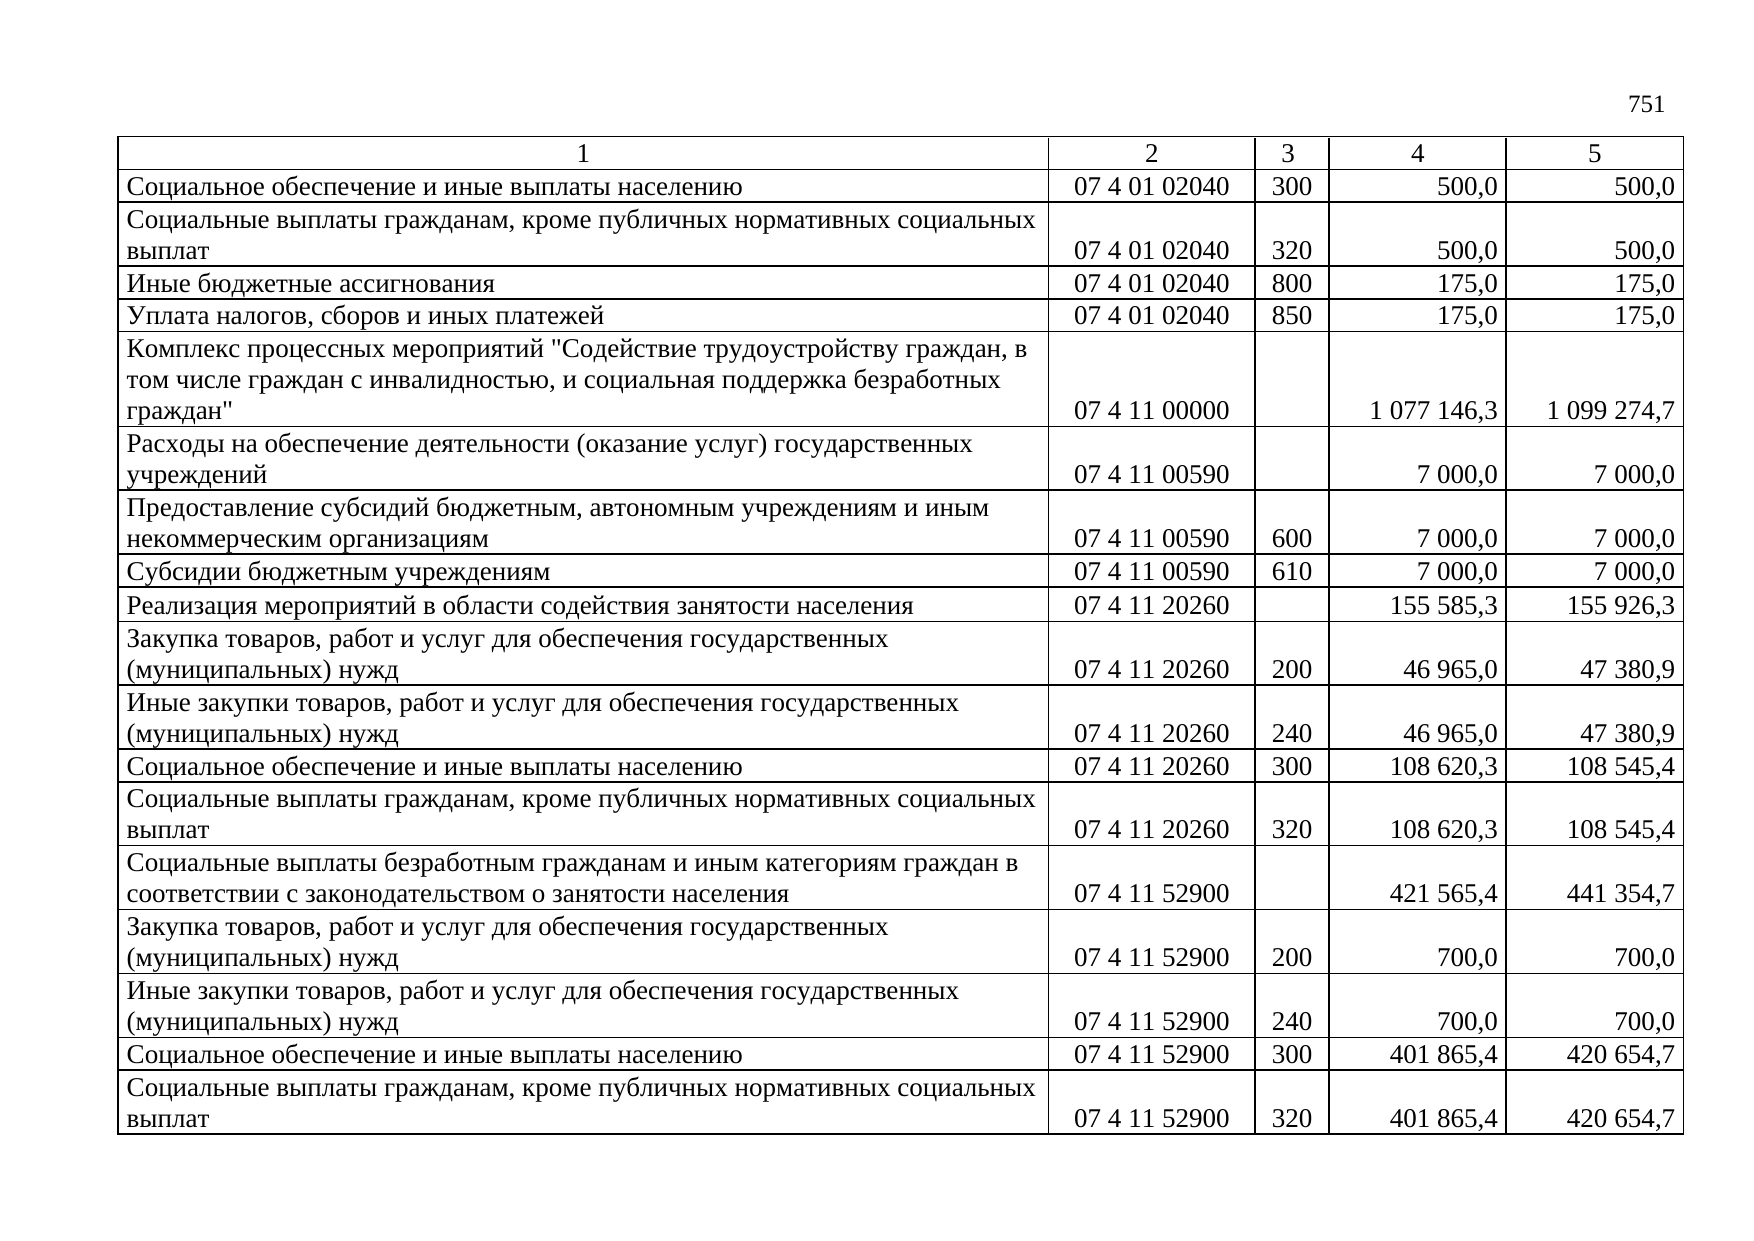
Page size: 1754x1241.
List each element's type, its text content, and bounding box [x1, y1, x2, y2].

table_header 5 [1507, 137, 1683, 168]
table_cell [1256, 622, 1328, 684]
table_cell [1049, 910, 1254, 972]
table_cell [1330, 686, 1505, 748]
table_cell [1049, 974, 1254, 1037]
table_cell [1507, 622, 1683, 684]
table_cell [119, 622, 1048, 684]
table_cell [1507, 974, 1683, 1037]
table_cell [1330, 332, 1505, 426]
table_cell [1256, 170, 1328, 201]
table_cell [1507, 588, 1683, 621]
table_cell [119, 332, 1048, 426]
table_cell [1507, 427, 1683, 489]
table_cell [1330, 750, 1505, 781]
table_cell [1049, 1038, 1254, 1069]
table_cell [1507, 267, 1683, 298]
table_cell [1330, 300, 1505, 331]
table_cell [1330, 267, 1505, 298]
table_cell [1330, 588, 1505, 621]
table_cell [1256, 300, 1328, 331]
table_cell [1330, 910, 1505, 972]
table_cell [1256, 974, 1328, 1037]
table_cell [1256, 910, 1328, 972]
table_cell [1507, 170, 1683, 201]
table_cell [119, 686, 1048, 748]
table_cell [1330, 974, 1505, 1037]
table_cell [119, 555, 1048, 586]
table_header 3 [1256, 137, 1329, 168]
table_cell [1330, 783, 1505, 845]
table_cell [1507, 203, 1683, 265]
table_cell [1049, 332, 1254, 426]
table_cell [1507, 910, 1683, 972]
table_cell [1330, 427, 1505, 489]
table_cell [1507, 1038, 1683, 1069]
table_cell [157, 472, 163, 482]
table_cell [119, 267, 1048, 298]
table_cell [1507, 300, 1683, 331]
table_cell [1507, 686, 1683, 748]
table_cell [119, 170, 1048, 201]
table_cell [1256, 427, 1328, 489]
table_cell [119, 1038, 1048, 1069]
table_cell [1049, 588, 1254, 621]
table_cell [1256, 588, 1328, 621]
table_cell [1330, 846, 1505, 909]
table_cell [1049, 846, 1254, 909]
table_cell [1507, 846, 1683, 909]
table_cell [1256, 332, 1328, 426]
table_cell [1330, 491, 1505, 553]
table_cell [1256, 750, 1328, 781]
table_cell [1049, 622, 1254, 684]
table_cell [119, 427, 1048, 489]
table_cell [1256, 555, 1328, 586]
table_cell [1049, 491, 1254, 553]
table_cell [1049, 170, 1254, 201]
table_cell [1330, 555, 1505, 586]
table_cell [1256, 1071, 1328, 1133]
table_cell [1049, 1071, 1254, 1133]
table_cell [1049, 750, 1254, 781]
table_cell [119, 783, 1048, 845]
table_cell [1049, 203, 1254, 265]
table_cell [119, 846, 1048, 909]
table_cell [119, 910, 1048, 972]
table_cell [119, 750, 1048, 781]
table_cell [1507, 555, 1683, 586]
table_header 1 [119, 137, 1048, 168]
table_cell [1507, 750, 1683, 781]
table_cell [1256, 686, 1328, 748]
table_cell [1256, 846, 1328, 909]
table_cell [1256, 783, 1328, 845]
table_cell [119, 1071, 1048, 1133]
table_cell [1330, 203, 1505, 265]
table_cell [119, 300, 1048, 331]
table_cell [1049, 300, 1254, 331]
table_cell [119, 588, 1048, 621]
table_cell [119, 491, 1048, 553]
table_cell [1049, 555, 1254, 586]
table_header 4 [1330, 137, 1506, 168]
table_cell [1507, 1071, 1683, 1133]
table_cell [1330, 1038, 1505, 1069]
table_header 2 [1049, 137, 1255, 168]
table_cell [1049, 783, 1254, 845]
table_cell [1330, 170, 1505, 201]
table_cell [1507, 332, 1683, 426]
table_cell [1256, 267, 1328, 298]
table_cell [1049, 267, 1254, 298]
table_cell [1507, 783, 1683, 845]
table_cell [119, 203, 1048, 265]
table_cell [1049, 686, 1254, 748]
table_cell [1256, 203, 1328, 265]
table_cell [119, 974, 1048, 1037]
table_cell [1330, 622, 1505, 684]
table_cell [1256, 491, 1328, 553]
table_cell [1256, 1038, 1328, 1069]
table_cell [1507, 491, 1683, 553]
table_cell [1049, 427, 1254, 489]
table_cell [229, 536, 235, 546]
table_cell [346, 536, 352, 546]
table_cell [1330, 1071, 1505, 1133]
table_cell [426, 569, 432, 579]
